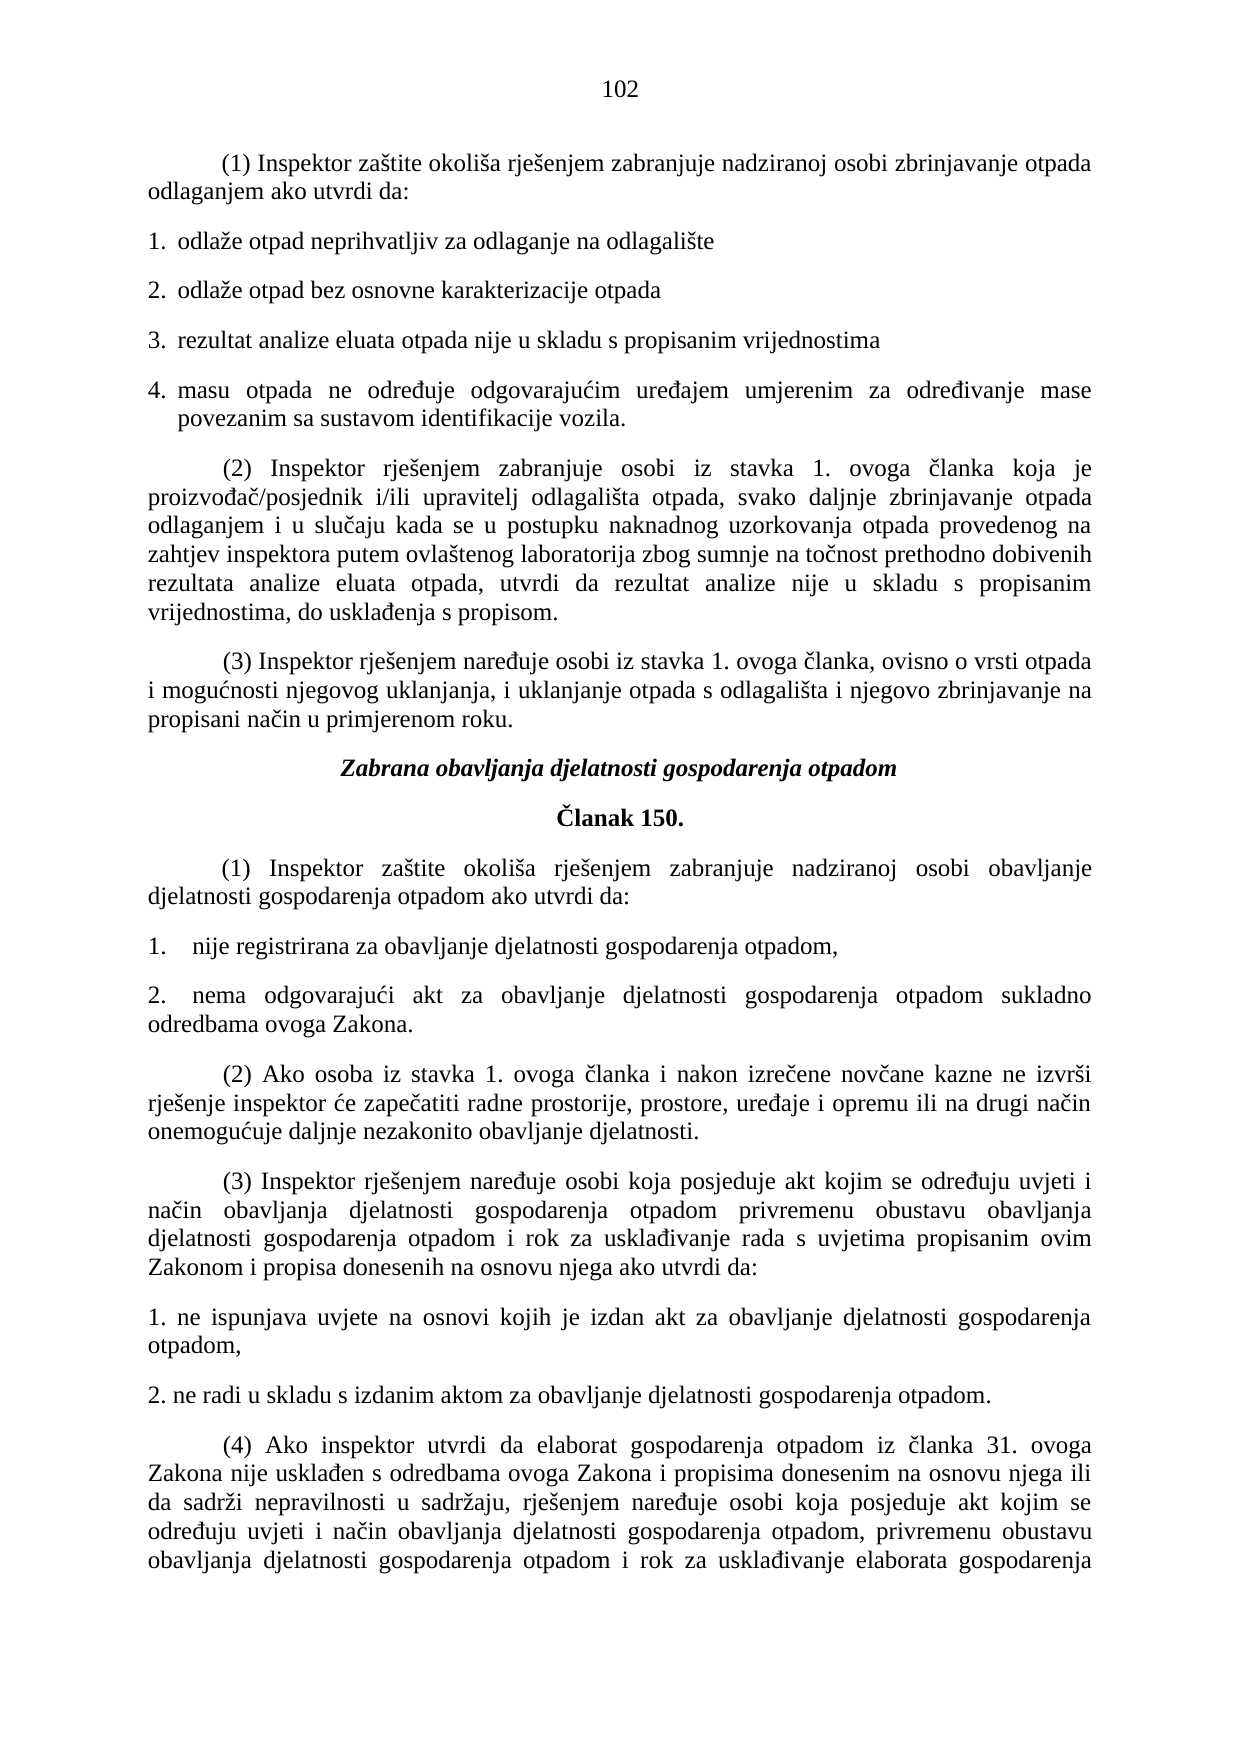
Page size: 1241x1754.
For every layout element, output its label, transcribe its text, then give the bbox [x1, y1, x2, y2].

text (1) Inspektor zaštite okoliša rješenjem zabranjuje nadziranoj osobi obavljanje djelatnosti gospodarenja otpadom ako utvrdi da: [148, 853, 1093, 910]
list rezultat analize eluata otpada nije u skladu s propisanim vrijednostima [148, 325, 1093, 354]
list nije registrirana za obavljanje djelatnosti gospodarenja otpadom, [148, 931, 1093, 960]
text (1) Inspektor zaštite okoliša rješenjem zabranjuje nadziranoj osobi zbrinjavanje otpada odlaganjem ako utvrdi da: [148, 148, 1093, 205]
list odlaže otpad neprihvatljiv za odlaganje na odlagalište [148, 226, 1093, 255]
text (2) Inspektor rješenjem zabranjuje osobi iz stavka 1. ovoga članka koja je proizvođač/posjednik i/ili upravitelj odlagališta otpada, svako daljnje zbrinjavanje otpada odlaganjem i u slučaju kada se u postupku naknadnog uzorkovanja otpada provedenog na zahtjev inspektora putem ovlaštenog laboratorija zbog sumnje na točnost prethodno dobivenih rezultata analize eluata otpada, utvrdi da rezultat analize nije u skladu s propisanim vrijednostima, do usklađenja s propisom. [148, 453, 1093, 626]
list odlaže otpad bez osnovne karakterizacije otpada [148, 276, 1093, 304]
list nema odgovarajući akt za obavljanje djelatnosti gospodarenja otpadom sukladno odredbama ovoga Zakona. [148, 981, 1093, 1038]
text 2. ne radi u skladu s izdanim aktom za obavljanje djelatnosti gospodarenja otpadom. [148, 1380, 1093, 1409]
text (2) Ako osoba iz stavka 1. ovoga članka i nakon izrečene novčane kazne ne izvrši rješenje inspektor će zapečatiti radne prostorije, prostore, uređaje i opremu ili na drugi način onemogućuje daljnje nezakonito obavljanje djelatnosti. [148, 1059, 1093, 1145]
list masu otpada ne određuje odgovarajućim uređajem umjerenim za određivanje mase povezanim sa sustavom identifikacije vozila. [148, 375, 1093, 432]
text (3) Inspektor rješenjem naređuje osobi koja posjeduje akt kojim se određuju uvjeti i način obavljanja djelatnosti gospodarenja otpadom privremenu obustavu obavljanja djelatnosti gospodarenja otpadom i rok za usklađivanje rada s uvjetima propisanim ovim Zakonom i propisa donesenih na osnovu njega ako utvrdi da: [148, 1166, 1093, 1281]
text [148, 1430, 1093, 1573]
text Zabrana obavljanja djelatnosti gospodarenja otpadom [148, 753, 1093, 782]
text Članak 150. [148, 803, 1093, 832]
text (3) Inspektor rješenjem naređuje osobi iz stavka 1. ovoga članka, ovisno o vrsti otpada i mogućnosti njegovog uklanjanja, i uklanjanje otpada s odlagališta i njegovo zbrinjavanje na propisani način u primjerenom roku. [148, 646, 1093, 733]
text 1. ne ispunjava uvjete na osnovi kojih je izdan akt za obavljanje djelatnosti gospodarenja otpadom, [148, 1302, 1093, 1359]
